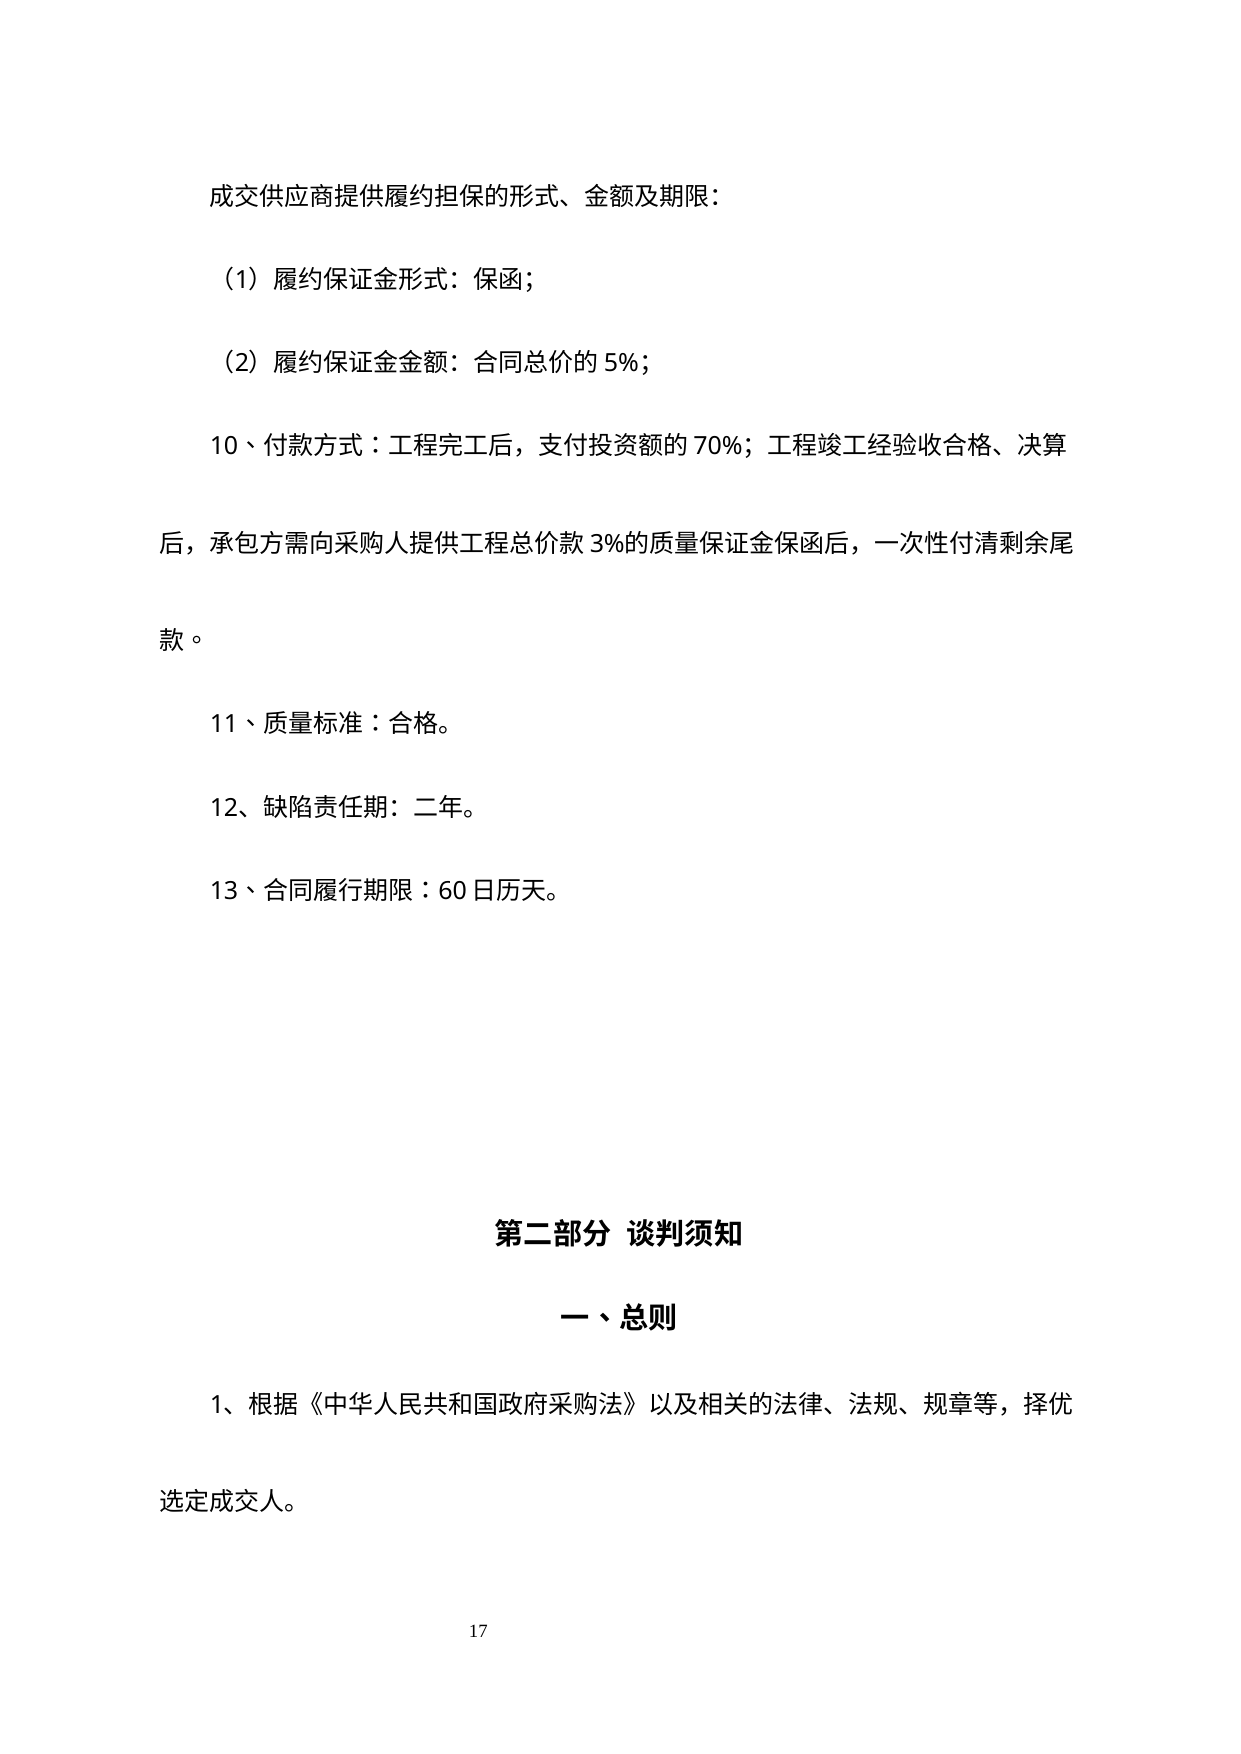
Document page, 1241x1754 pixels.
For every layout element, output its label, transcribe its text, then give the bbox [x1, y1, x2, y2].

subtitle 第二部分 谈判须知 [159, 1200, 1078, 1265]
text 13、合同履行期限：60日历天。 [159, 856, 1078, 921]
text （1）履约保证金形式：保函； [159, 245, 1078, 310]
text 11、质量标准：合格。 [159, 689, 1078, 754]
text 成交供应商提供履约担保的形式、金额及期限： [159, 162, 1078, 227]
text 12、缺陷责任期：二年。 [159, 773, 1078, 838]
subtitle 一、总则 [159, 1285, 1078, 1350]
text 10、付款方式：工程完工后，支付投资额的70%；工程竣工经验收合格、决算后，承包方需向采购人提供工程总价款3%的质量保证金保函后，一次性付清剩余尾款。 [159, 411, 1078, 671]
text 1、根据《中华人民共和国政府采购法》以及相关的法律、法规、规章等，择优选定成交人。 [159, 1370, 1078, 1532]
text （2）履约保证金金额：合同总价的5%； [159, 328, 1078, 393]
